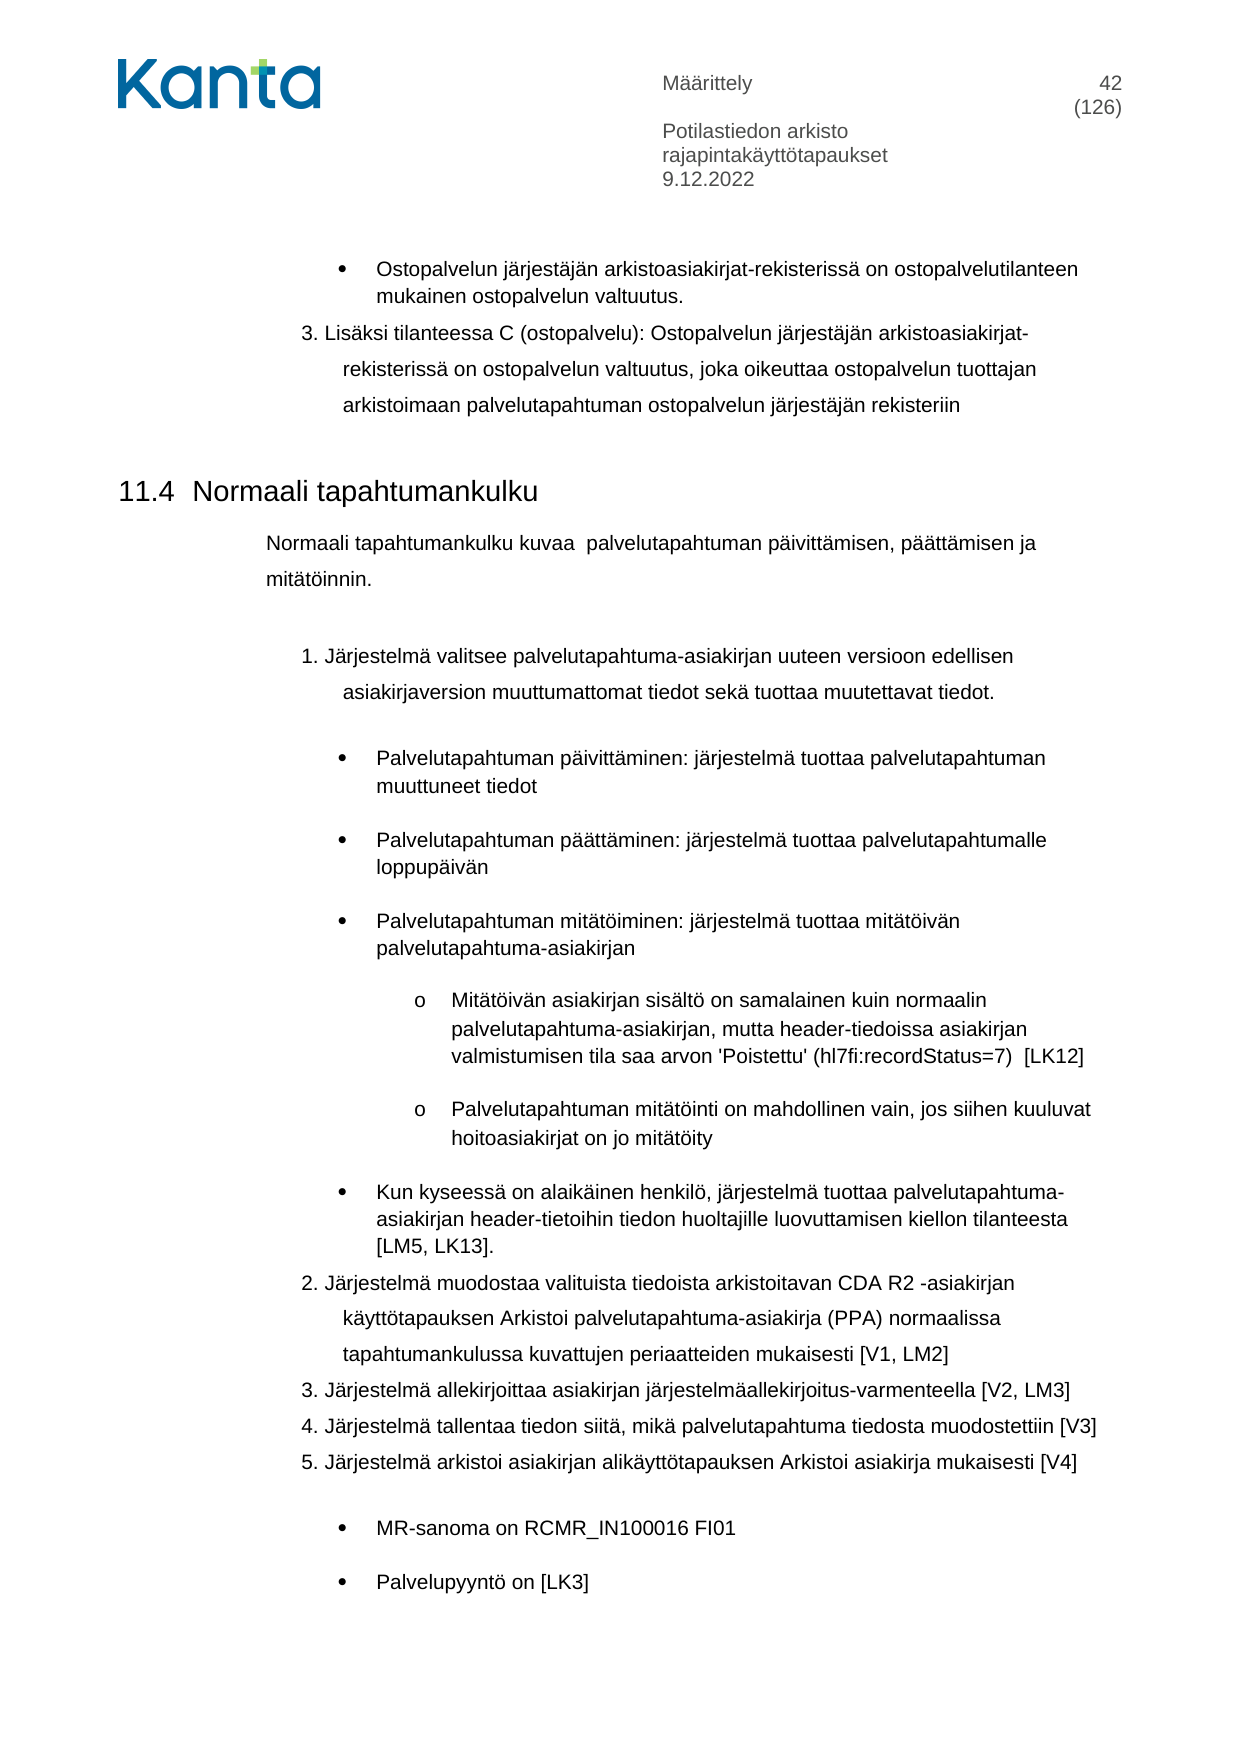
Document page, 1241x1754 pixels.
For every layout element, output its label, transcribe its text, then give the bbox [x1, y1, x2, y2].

list Järjestelmä arkistoi asiakirjan alikäyttötapauksen Arkistoi asiakirja mukaisesti [V4] [301, 1450, 1122, 1474]
list Palvelutapahtuman mitätöinti on mahdollinen vain, jos siihen kuuluvat hoitoasiakirjat on jo mitätöity [414, 1095, 1122, 1149]
subtitle Normaali tapahtumankulku [118, 474, 1122, 508]
list Kun kyseessä on alaikäinen henkilö, järjestelmä tuottaa palvelutapahtuma-asiakirjan header-tietoihin tiedon huoltajille luovuttamisen kiellon tilanteesta [LM5, LK13]. [339, 1177, 1122, 1258]
list Järjestelmä valitsee palvelutapahtuma-asiakirjan uuteen versioon edellisen asiakirjaversion muuttumattomat tiedot sekä tuottaa muutettavat tiedot. [301, 644, 1122, 704]
list Palvelutapahtuman mitätöiminen: järjestelmä tuottaa mitätöivän palvelutapahtuma-asiakirjan [339, 906, 1122, 960]
list Ostopalvelun järjestäjän arkistoasiakirjat-rekisterissä on ostopalvelutilanteen mukainen ostopalvelun valtuutus. [339, 254, 1122, 308]
list Mitätöivän asiakirjan sisältö on samalainen kuin normaalin palvelutapahtuma-asiakirjan, mutta header-tiedoissa asiakirjan valmistumisen tila saa arvon 'Poistettu' (hl7fi:recordStatus=7) [LK12] [414, 987, 1122, 1068]
list Palvelupyyntö on [LK3] [339, 1567, 1122, 1594]
list Järjestelmä tallentaa tiedon siitä, mikä palvelutapahtuma tiedosta muodostettiin [V3] [301, 1414, 1122, 1438]
list Lisäksi tilanteessa C (ostopalvelu): Ostopalvelun järjestäjän arkistoasiakirjat-rekisterissä on ostopalvelun valtuutus, joka oikeuttaa ostopalvelun tuottajan arkistoimaan palvelutapahtuman ostopalvelun järjestäjän rekisteriin [301, 321, 1122, 416]
list Palvelutapahtuman päättäminen: järjestelmä tuottaa palvelutapahtumalle loppupäivän [339, 824, 1122, 879]
picture [118, 59, 321, 109]
list Järjestelmä allekirjoittaa asiakirjan järjestelmäallekirjoitus-varmenteella [V2, LM3] [301, 1378, 1122, 1402]
list Järjestelmä muodostaa valituista tiedoista arkistoitavan CDA R2 -asiakirjan käyttötapauksen Arkistoi palvelutapahtuma-asiakirja (PPA) normaalissa tapahtumankulussa kuvattujen periaatteiden mukaisesti [V1, LM2] [301, 1270, 1122, 1366]
text Normaali tapahtumankulku kuvaa palvelutapahtuman päivittämisen, päättämisen ja mitätöinnin. [266, 531, 1122, 591]
list Palvelutapahtuman päivittäminen: järjestelmä tuottaa palvelutapahtuman muuttuneet tiedot [339, 743, 1122, 797]
list MR-sanoma on RCMR_IN100016 FI01 [339, 1513, 1122, 1540]
